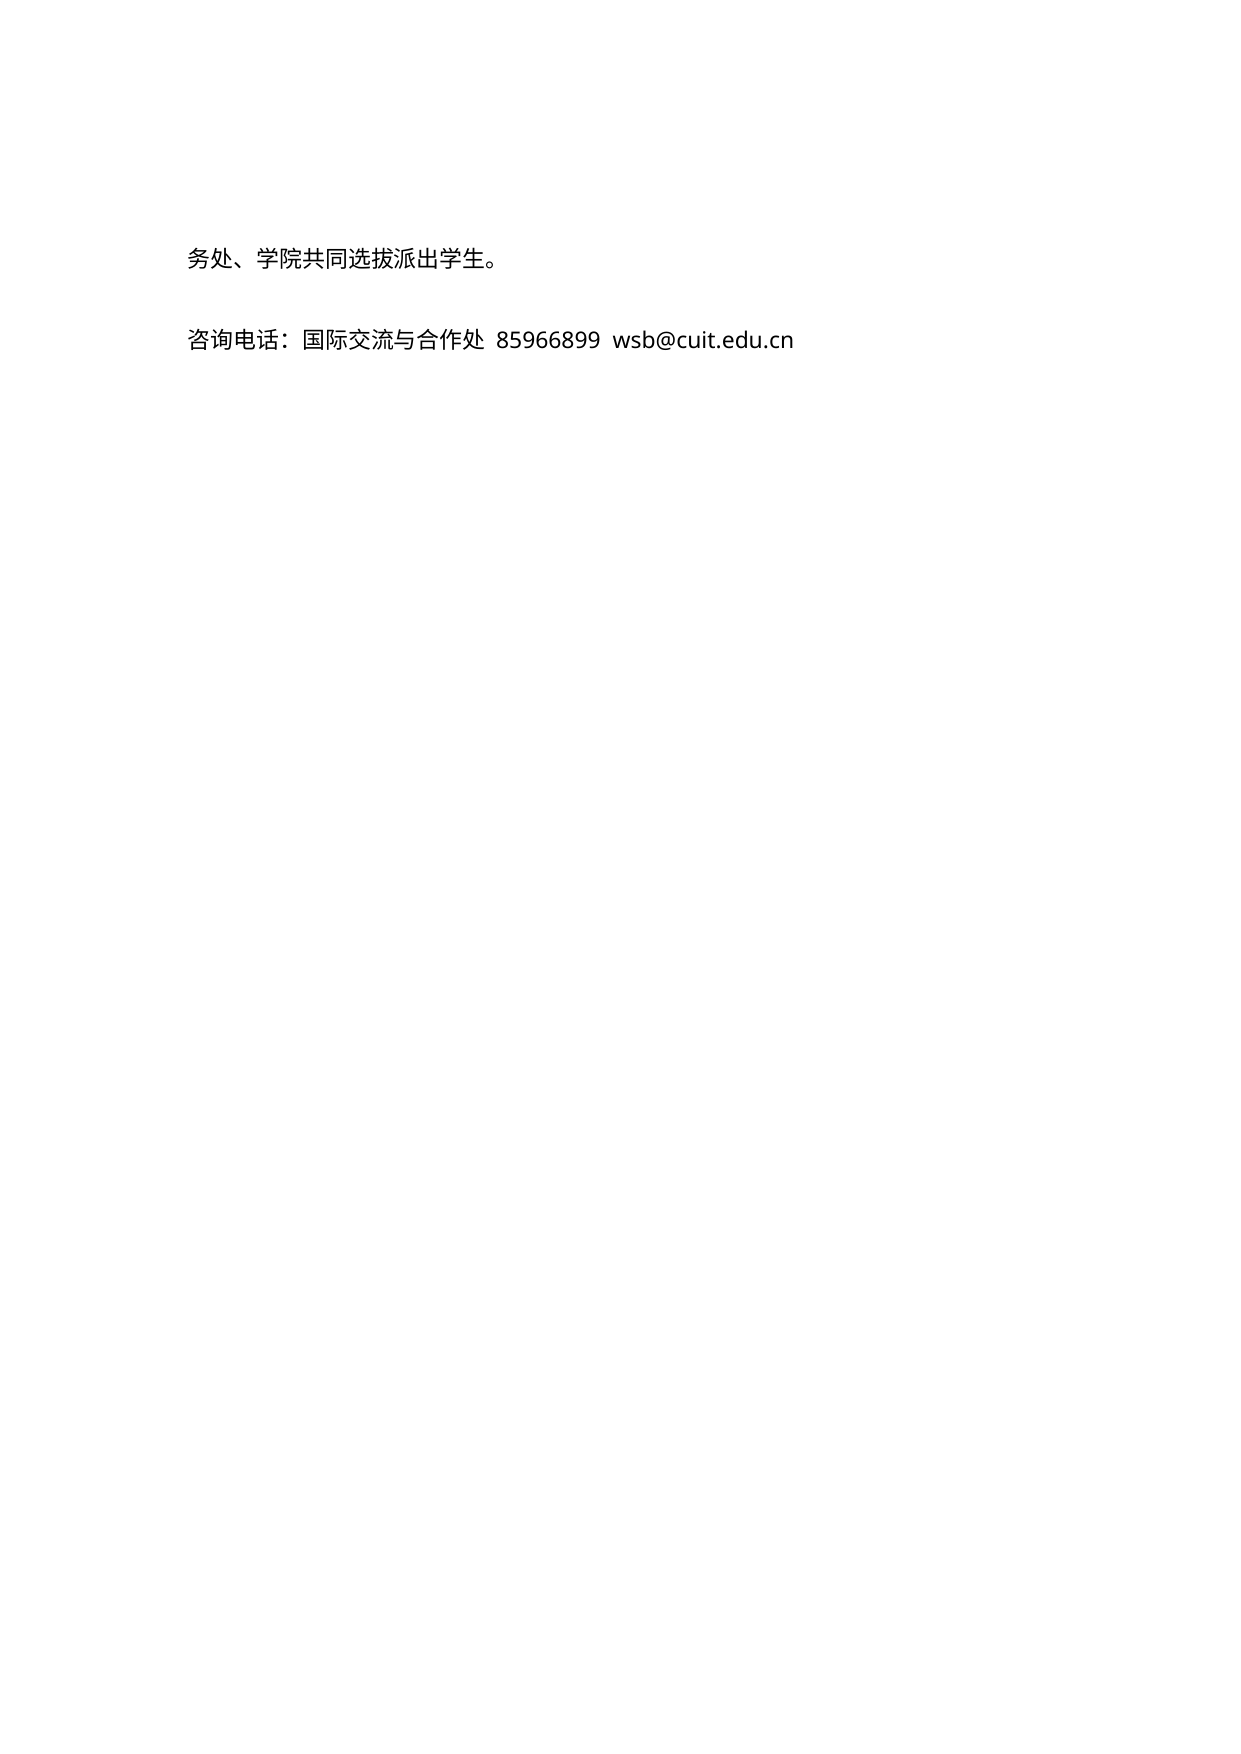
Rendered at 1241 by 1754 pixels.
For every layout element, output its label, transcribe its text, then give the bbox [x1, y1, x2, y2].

text 咨询电话：国际交流与合作处 85966899 wsb@cuit.edu.cn [187, 306, 1053, 371]
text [187, 225, 1053, 290]
